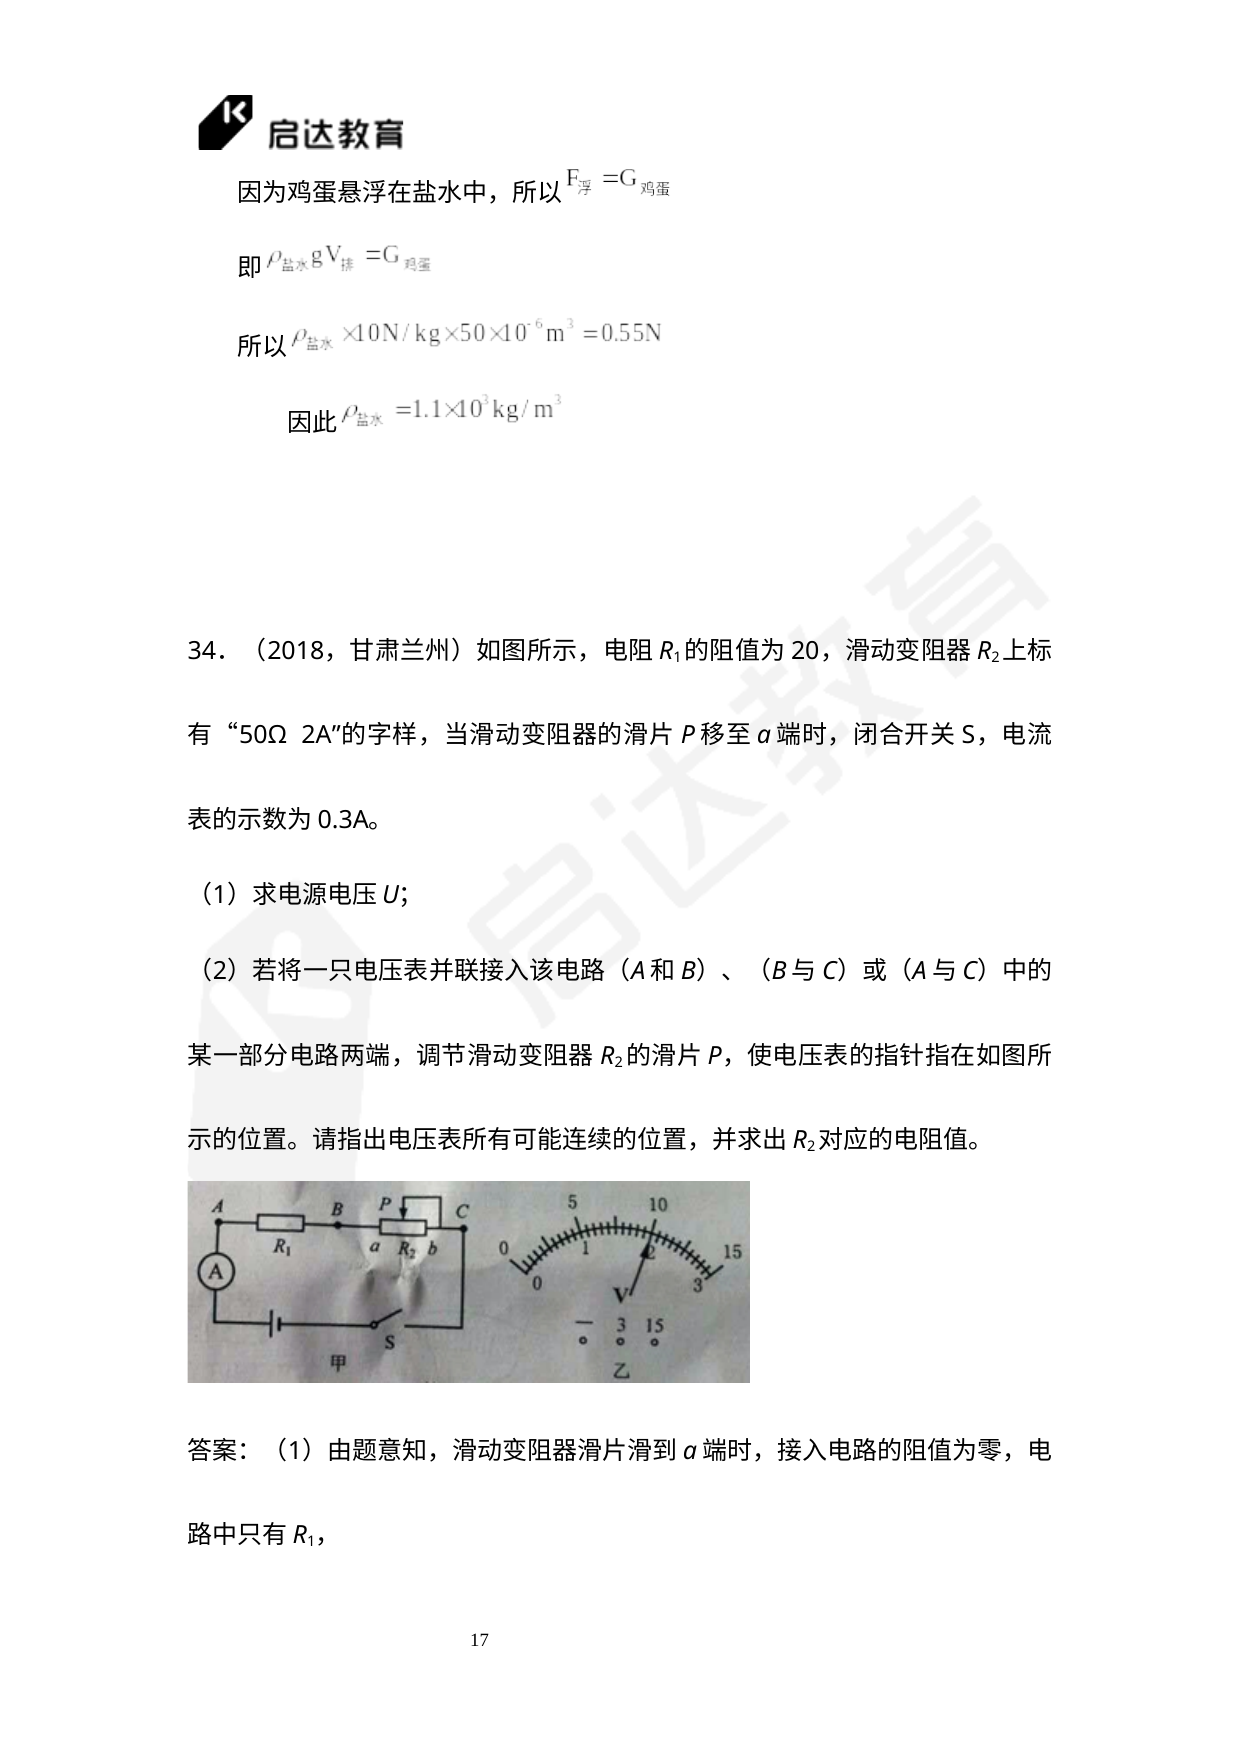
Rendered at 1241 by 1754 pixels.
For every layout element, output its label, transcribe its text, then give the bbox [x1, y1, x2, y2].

picture [187, 1181, 750, 1383]
text （2）若将一只电压表并联接入该电路（A和B）、（B与C）或（A与C）中的某一部分电路两端，调节滑动变阻器R2的滑片P，使电压表的指针指在如图所示的位置。请指出电压表所有可能连续的位置，并求出R2对应的电阻值。 [187, 936, 1053, 1170]
text 因此 [187, 389, 1053, 454]
text （1）求电源电压U； [187, 861, 1053, 926]
picture [198, 95, 404, 150]
text 因为鸡蛋悬浮在盐水中，所以 [187, 162, 1053, 227]
text 34．（2018，甘肃兰州）如图所示，电阻R1的阻值为20，滑动变阻器R2上标有“50Ω 2A”的字样，当滑动变阻器的滑片P移至a端时，闭合开关S，电流表的示数为0.3A。 [187, 616, 1053, 850]
text 所以 [187, 314, 1053, 379]
text 答案：（1）由题意知，滑动变阻器滑片滑到a端时，接入电路的阻值为零，电路中只有R1， [187, 1416, 1053, 1566]
text 即 [187, 238, 1053, 303]
